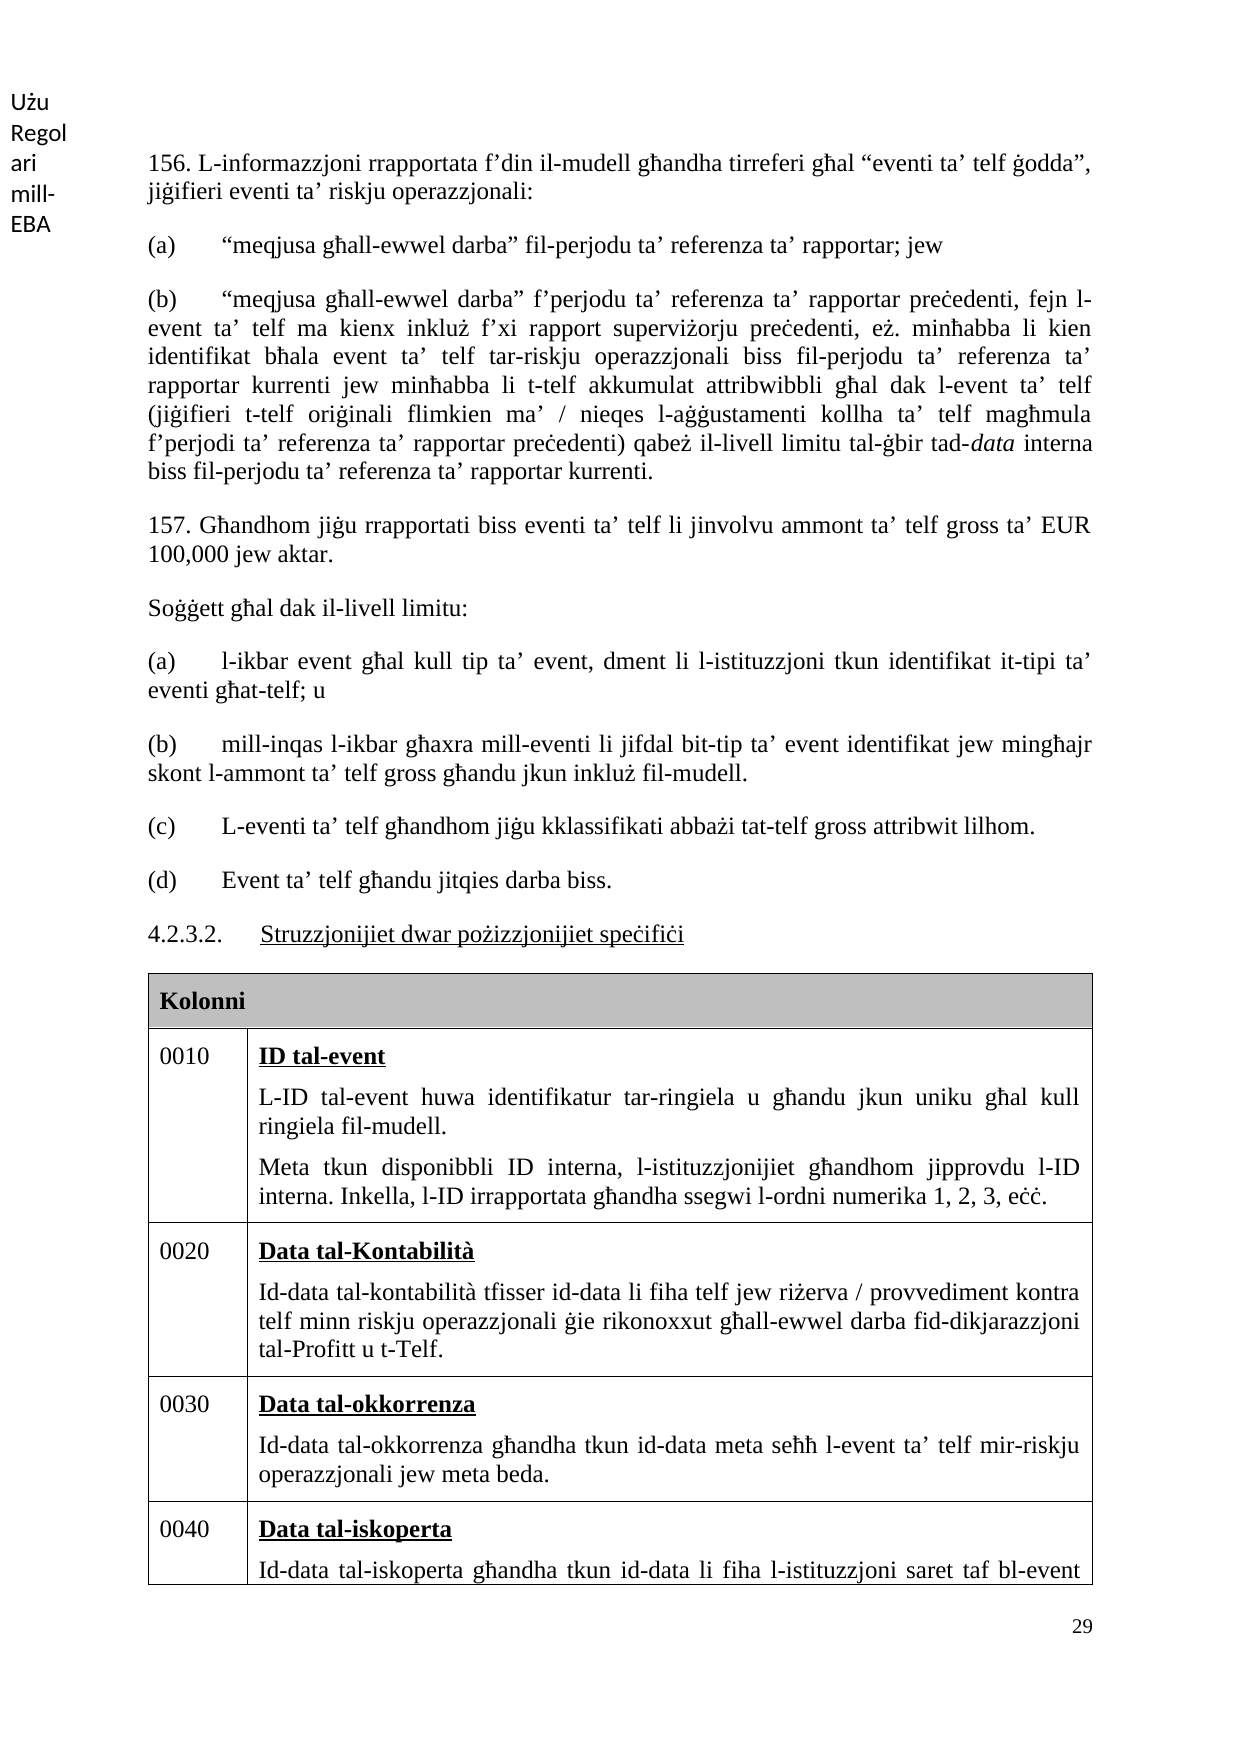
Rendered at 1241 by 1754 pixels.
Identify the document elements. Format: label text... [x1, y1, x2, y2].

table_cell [248, 1502, 1092, 1584]
table_cell 0020 [149, 1223, 247, 1376]
table_cell 0010 [149, 1029, 247, 1222]
table_cell Data tal-okkorrenza Id-data tal-okkorrenza għandha tkun id-data meta seħħ l-event ta’ telf mir-riskju operazzjonali jew meta beda. [248, 1377, 1092, 1501]
list mill-inqas l-ikbar għaxra mill-eventi li jifdal bit-tip ta’ event identifikat jew mingħajr skont l-ammont ta’ telf gross għandu jkun inkluż fil-mudell. [148, 729, 1093, 786]
list Event ta’ telf għandu jitqies darba biss. [148, 865, 1093, 894]
list Struzzjonijiet dwar pożizzjonijiet speċifiċi [148, 919, 1093, 948]
table_cell Data tal-Kontabilità Id-data tal-kontabilità tfisser id-data li fiha telf jew riżerva / provvediment kontra telf minn riskju operazzjonali ġie rikonoxxut għall-ewwel darba fid-dikjarazzjoni tal-Profitt u t-Telf. [248, 1223, 1092, 1376]
table_header Kolonni [149, 974, 1092, 1027]
list l-ikbar event għal kull tip ta’ event, dment li l-istituzzjoni tkun identifikat it-tipi ta’ eventi għat-telf; u [148, 646, 1093, 704]
list “meqjusa għall-ewwel darba” f’perjodu ta’ referenza ta’ rapportar preċedenti, fejn l-event ta’ telf ma kienx inkluż f’xi rapport superviżorju preċedenti, eż. minħabba li kien identifikat bħala event ta’ telf tar-riskju operazzjonali biss fil-perjodu ta’ referenza ta’ rapportar kurrenti jew minħabba li t-telf akkumulat attribwibbli għal dak l-event ta’ telf (jiġifieri t-telf oriġinali flimkien ma’ / nieqes l-aġġustamenti kollha ta’ telf magħmula f’perjodi ta’ referenza ta’ rapportar preċedenti) qabeż il-livell limitu tal-ġbir tad-data interna biss fil-perjodu ta’ referenza ta’ rapportar kurrenti. [148, 284, 1093, 485]
list Soġġett għal dak il-livell limitu: [148, 593, 1093, 621]
table_cell ID tal-event L-ID tal-event huwa identifikatur tar-ringiela u għandu jkun uniku għal kull ringiela fil-mudell. Meta tkun disponibbli ID interna, l-istituzzjonijiet għandhom jipprovdu l-ID interna. Inkella, l-ID irrapportata għandha ssegwi l-ordni numerika 1, 2, 3, eċċ. [248, 1029, 1092, 1222]
list L-eventi ta’ telf għandhom jiġu kklassifikati abbażi tat-telf gross attribwit lilhom. [148, 811, 1093, 840]
table_cell 0030 [149, 1377, 247, 1501]
list “meqjusa għall-ewwel darba” fil-perjodu ta’ referenza ta’ rapportar; jew [148, 230, 1093, 259]
table_cell 0040 [149, 1502, 247, 1584]
